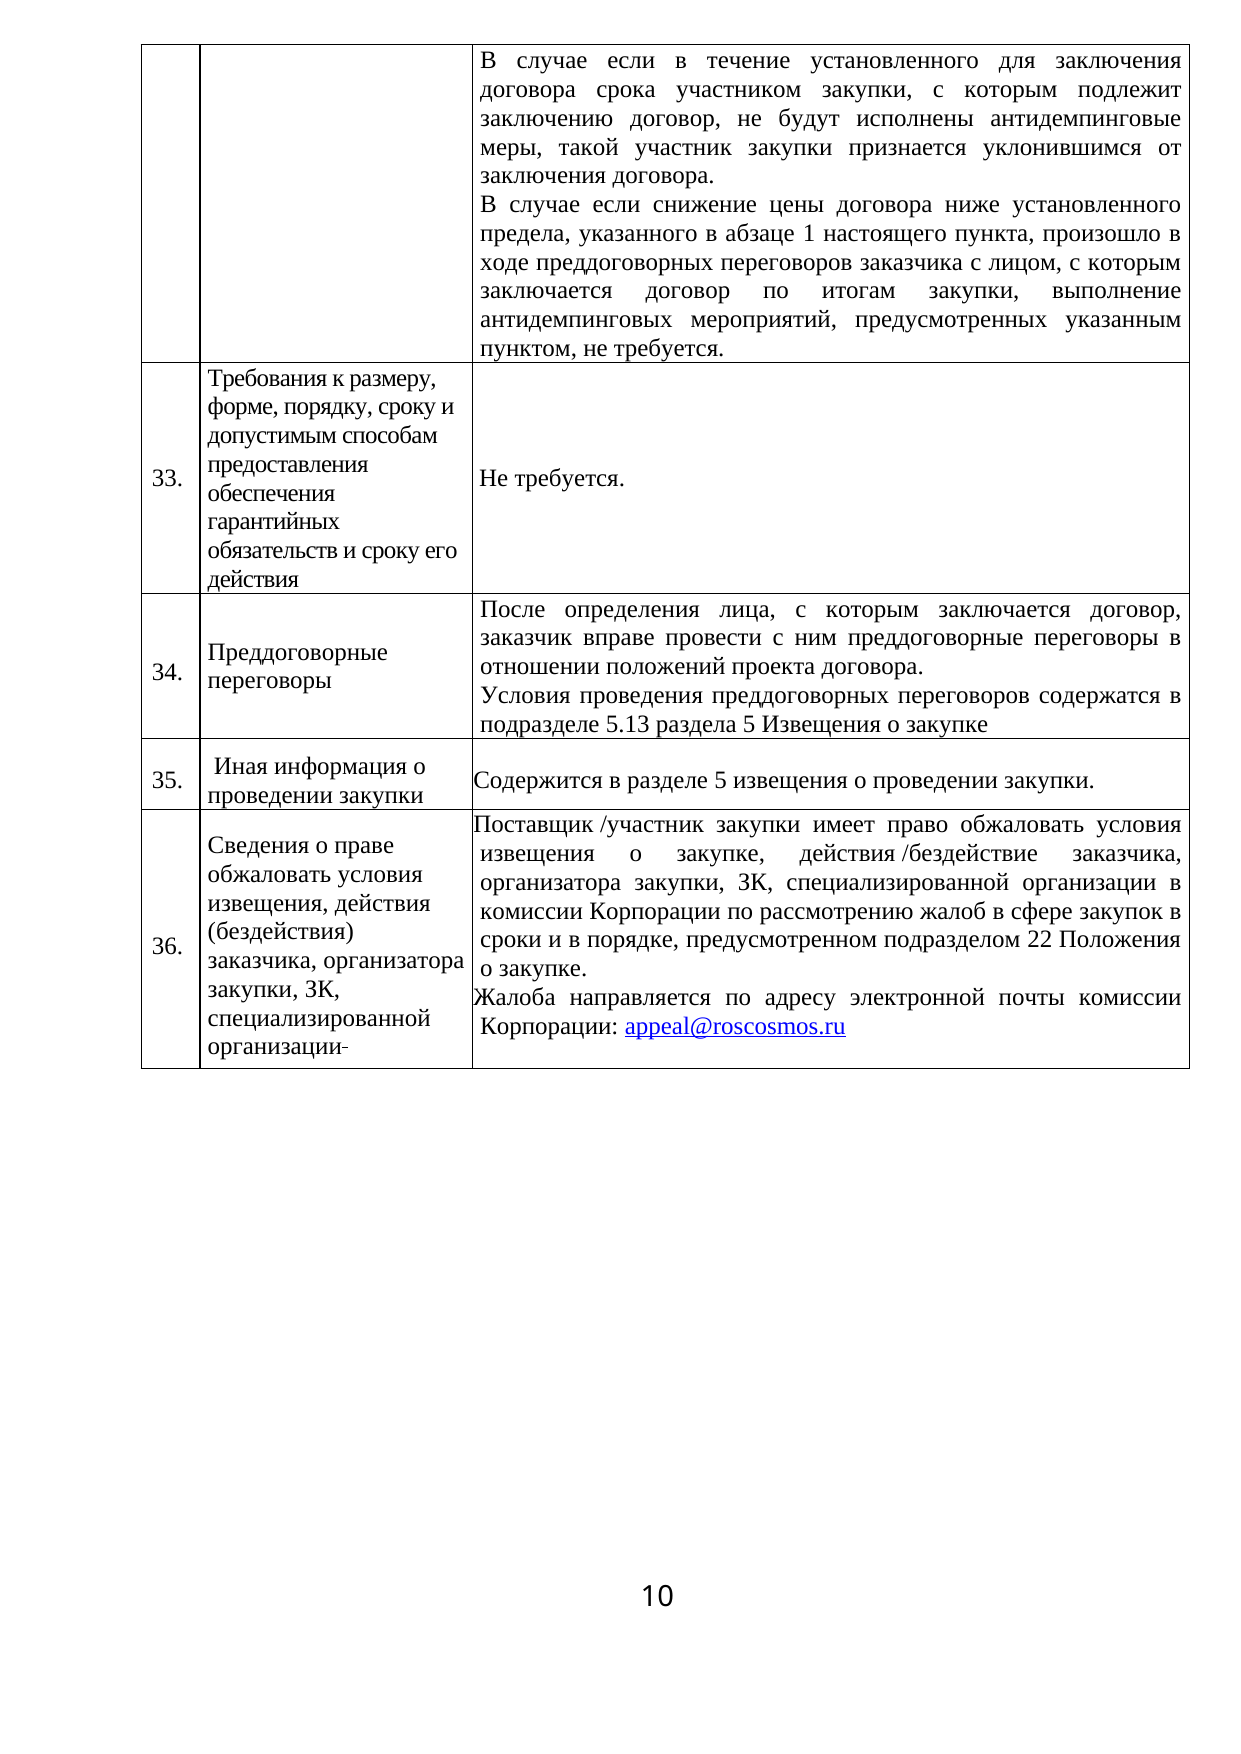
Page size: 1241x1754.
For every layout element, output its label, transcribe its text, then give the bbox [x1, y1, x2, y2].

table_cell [473, 45, 1189, 362]
table_cell Иная информация о проведении закупки [201, 739, 472, 808]
table_cell [142, 810, 199, 1068]
table_cell Содержится в разделе 5 извещения о проведении закупки. [473, 739, 1189, 808]
table_cell [142, 45, 199, 362]
table_cell [142, 363, 199, 593]
table_cell Требования к размеру, форме, порядку, сроку и допустимым способам предоставления обеспечения гарантийных обязательств и сроку его действия [201, 363, 472, 593]
table_cell Преддоговорные переговоры [201, 594, 472, 737]
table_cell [201, 45, 472, 362]
table_cell Поставщик /участник закупки имеет право обжаловать условия извещения о закупке, действия /бездействие заказчика, организатора закупки, ЗК, специализированной организации в комиссии Корпорации по рассмотрению жалоб в сфере закупок в сроки и в порядке, предусмотренном подразделом 22 Положения о закупке. Жалоба направляется по адресу электронной почты комиссии Корпорации: appeal@roscosmos.ru [473, 810, 1189, 1068]
table_cell [142, 739, 199, 808]
table_cell Сведения о праве обжаловать условия извещения, действия (бездействия) заказчика, организатора закупки, ЗК, специализированной организации [201, 810, 472, 1068]
table_cell Не требуется. [473, 363, 1189, 593]
table_cell [142, 594, 199, 737]
table_cell После определения лица, с которым заключается договор, заказчик вправе провести с ним преддоговорные переговоры в отношении положений проекта договора. Условия проведения преддоговорных переговоров содержатся в подразделе 5.13 раздела 5 Извещения о закупке [473, 594, 1189, 737]
